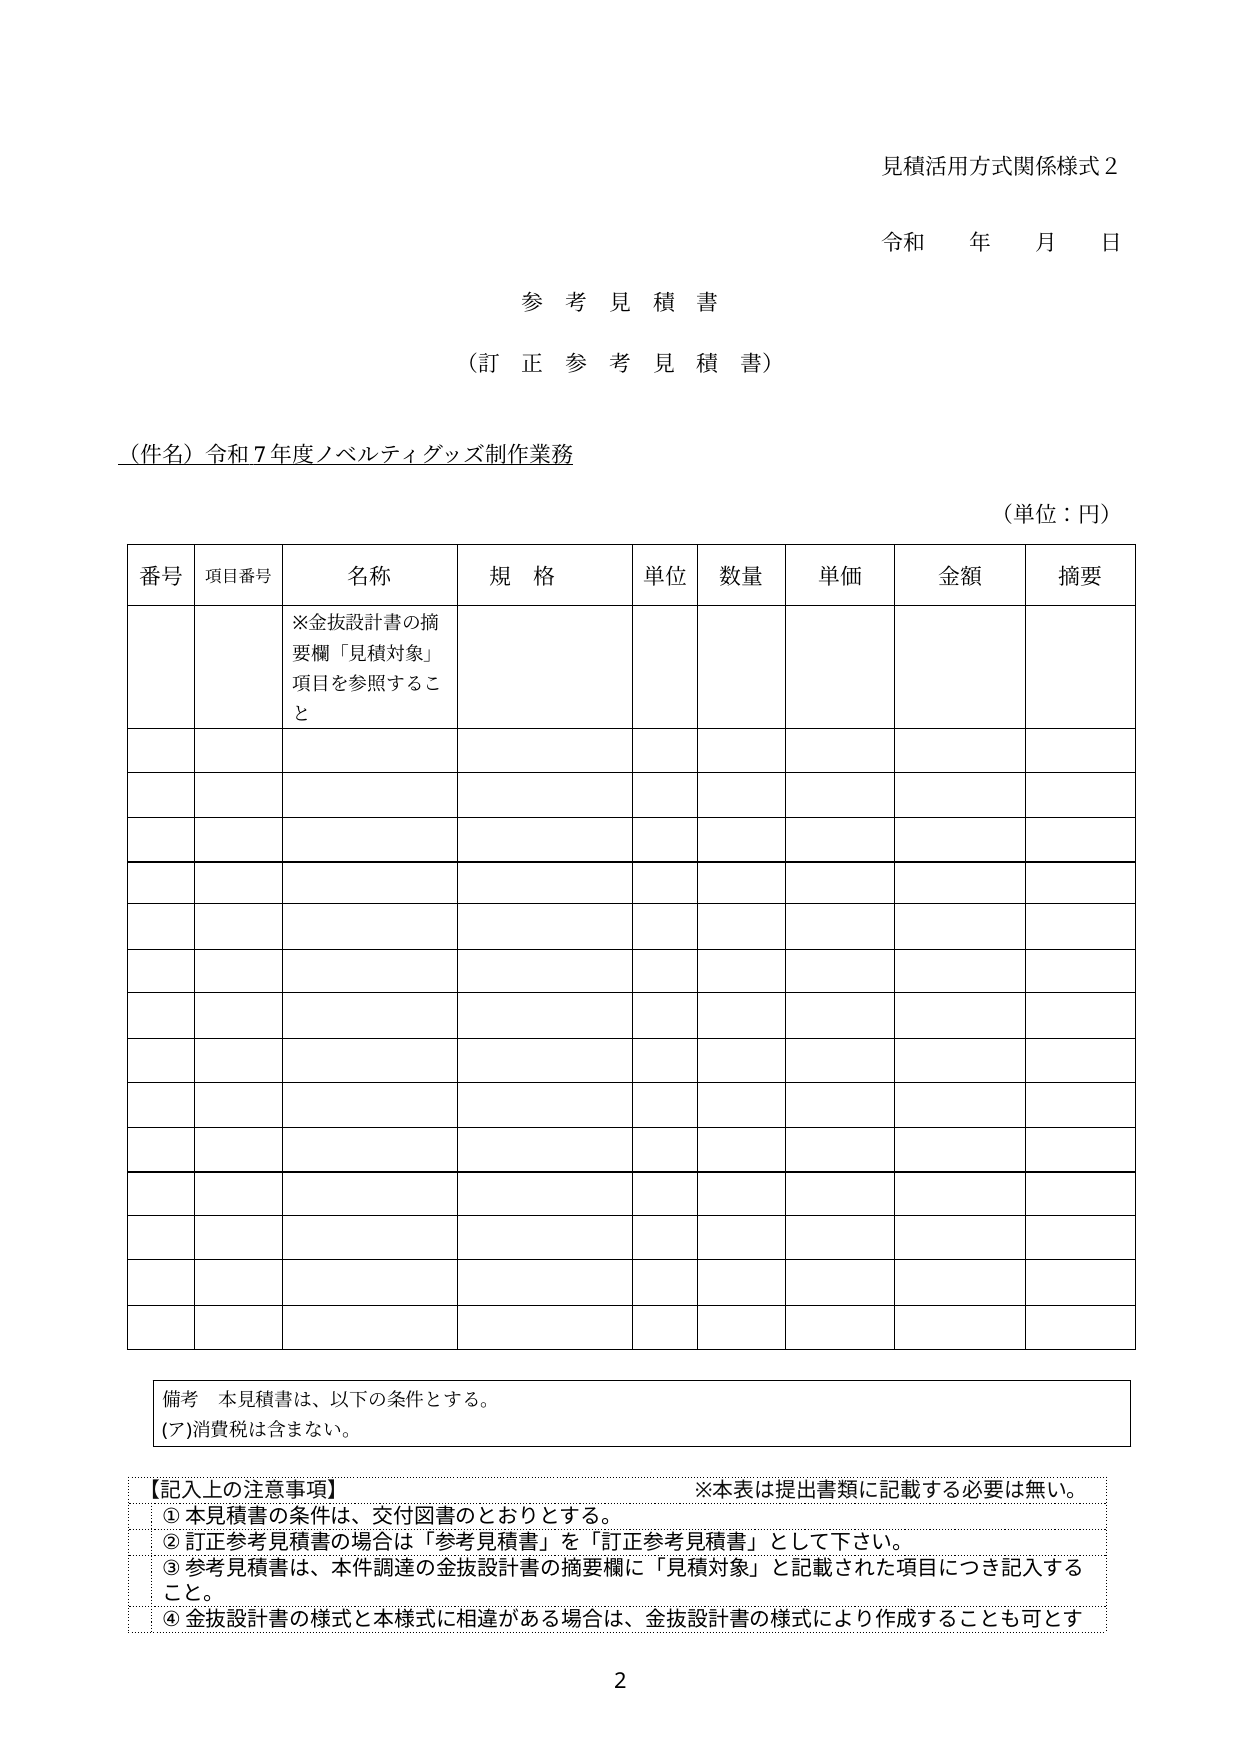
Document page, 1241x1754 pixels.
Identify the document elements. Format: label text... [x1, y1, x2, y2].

table_cell [283, 1083, 457, 1127]
table_cell [283, 863, 457, 903]
table_cell [128, 1083, 194, 1127]
table_cell [458, 606, 632, 728]
table_header 規 格 [458, 545, 632, 605]
table_cell [129, 1503, 152, 1529]
table_cell [786, 1216, 894, 1259]
table_cell [283, 950, 457, 992]
table_cell [633, 606, 697, 728]
table_cell [128, 818, 194, 861]
text （単位：円） [118, 483, 1122, 544]
table_cell [128, 904, 194, 948]
table_header 数量 [698, 545, 785, 605]
table_cell [1026, 1173, 1135, 1215]
table_cell [895, 818, 1025, 861]
text 見積活用方式関係様式２ [118, 149, 1122, 180]
table_cell [895, 863, 1025, 903]
table_cell [786, 904, 894, 948]
table_cell ①本見積書の条件は、交付図書のとおりとする。 [152, 1503, 1106, 1529]
table_cell [786, 950, 894, 992]
table_cell [698, 950, 785, 992]
table_cell [1026, 729, 1135, 772]
table_cell [458, 993, 632, 1038]
table_cell [195, 950, 282, 992]
table_header 項目番号 [195, 545, 282, 605]
table_cell [128, 1128, 194, 1171]
table_cell [786, 818, 894, 861]
table_cell [283, 1306, 457, 1349]
text （訂 正 参 考 見 積 書） [118, 331, 1122, 392]
table_cell [895, 606, 1025, 728]
table_cell [283, 1039, 457, 1082]
table_cell [786, 1173, 894, 1215]
text 参 考 見 積 書 [118, 271, 1122, 331]
table_cell [458, 729, 632, 772]
table_cell [698, 729, 785, 772]
table_cell [698, 606, 785, 728]
table_cell [633, 1083, 697, 1127]
table_cell [128, 863, 194, 903]
table_cell [633, 993, 697, 1038]
table_cell [786, 993, 894, 1038]
table_cell [128, 1260, 194, 1305]
table_cell [786, 1128, 894, 1171]
table_cell [283, 1173, 457, 1215]
table_cell [195, 729, 282, 772]
table_cell [895, 1216, 1025, 1259]
table_cell [195, 1128, 282, 1171]
table_cell [1026, 773, 1135, 817]
table_cell [633, 1216, 697, 1259]
table_cell [633, 1306, 697, 1349]
table_header 金額 [895, 545, 1025, 605]
table_cell [786, 1039, 894, 1082]
table_cell [698, 1306, 785, 1349]
table_cell [1026, 904, 1135, 948]
table_cell [633, 1260, 697, 1305]
text 備考 本見積書は、以下の条件とする。 [154, 1381, 1130, 1410]
table_cell [195, 863, 282, 903]
table_cell [786, 1306, 894, 1349]
table_cell [128, 606, 194, 728]
table_cell [786, 863, 894, 903]
table_cell [895, 1128, 1025, 1171]
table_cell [152, 1606, 1106, 1632]
table_cell [895, 904, 1025, 948]
table_cell [1026, 1039, 1135, 1082]
table_cell [458, 950, 632, 992]
table_cell [895, 950, 1025, 992]
table_cell [698, 993, 785, 1038]
table_cell [698, 1216, 785, 1259]
table_cell [1026, 1306, 1135, 1349]
table_cell [283, 1128, 457, 1171]
table_cell [895, 1306, 1025, 1349]
table_cell ③参考見積書は、本件調達の金抜設計書の摘要欄に「見積対象」と記載された項目につき記入すること。 [152, 1555, 1106, 1606]
table_cell [283, 818, 457, 861]
table_cell [283, 1260, 457, 1305]
table_cell [786, 606, 894, 728]
table_cell [786, 1260, 894, 1305]
table_cell [283, 904, 457, 948]
table_cell [128, 993, 194, 1038]
table_cell [698, 904, 785, 948]
table_cell [698, 1260, 785, 1305]
table_header 番号 [128, 545, 194, 605]
table_cell [195, 904, 282, 948]
table_cell [195, 1083, 282, 1127]
table_cell [195, 1260, 282, 1305]
table_cell [283, 729, 457, 772]
table_cell [633, 863, 697, 903]
table_header 摘要 [1026, 545, 1135, 605]
table_header 単位 [633, 545, 697, 605]
table_cell [633, 904, 697, 948]
table_cell [1026, 863, 1135, 903]
table_cell [283, 993, 457, 1038]
table_cell [1026, 1128, 1135, 1171]
table_cell [458, 773, 632, 817]
table_cell [895, 1173, 1025, 1215]
table_cell [895, 1039, 1025, 1082]
table_cell [1026, 993, 1135, 1038]
table_header ※本表は提出書類に記載する必要は無い。 [580, 1477, 1106, 1503]
table_cell [129, 1529, 152, 1555]
table_cell [786, 773, 894, 817]
table_cell [195, 1306, 282, 1349]
table_cell [129, 1606, 152, 1632]
table_cell [283, 1216, 457, 1259]
table_cell [128, 1216, 194, 1259]
table_cell [633, 950, 697, 992]
table_cell [895, 1083, 1025, 1127]
table_cell [129, 1555, 152, 1606]
table_header 名称 [283, 545, 457, 605]
table_cell [195, 818, 282, 861]
table_cell [698, 1173, 785, 1215]
table_cell [283, 773, 457, 817]
table_cell [195, 1039, 282, 1082]
table_cell [698, 863, 785, 903]
table_cell [458, 1216, 632, 1259]
table_cell [195, 1216, 282, 1259]
table_cell ②訂正参考見積書の場合は「参考見積書」を「訂正参考見積書」として下さい。 [152, 1529, 1106, 1555]
table_cell [195, 606, 282, 728]
table_cell [895, 729, 1025, 772]
table_cell [633, 1128, 697, 1171]
table_cell [128, 1173, 194, 1215]
table_cell [1026, 1216, 1135, 1259]
table_cell [458, 1128, 632, 1171]
text (ア)消費税は含まない。 [154, 1410, 1130, 1446]
table_cell [195, 993, 282, 1038]
table_cell [698, 818, 785, 861]
table_cell [128, 773, 194, 817]
table_cell [1026, 818, 1135, 861]
table_cell [195, 773, 282, 817]
table_cell [633, 1173, 697, 1215]
table_cell [1026, 606, 1135, 728]
table_cell [128, 1039, 194, 1082]
table_cell [786, 1083, 894, 1127]
table_cell [1026, 1260, 1135, 1305]
table_cell [786, 729, 894, 772]
table_cell [633, 773, 697, 817]
table_cell [458, 818, 632, 861]
table_cell [128, 950, 194, 992]
table_cell [458, 904, 632, 948]
table_cell [698, 1083, 785, 1127]
table_cell [458, 1306, 632, 1349]
table_cell [895, 773, 1025, 817]
text （件名）令和7年度ノベルティグッズ制作業務 [118, 422, 1122, 483]
table_cell [895, 1260, 1025, 1305]
table_cell [633, 1039, 697, 1082]
table_cell [633, 729, 697, 772]
text 令和 年 月 日 [118, 210, 1122, 271]
table_header 【記入上の注意事項】 [129, 1477, 580, 1503]
table_cell [128, 729, 194, 772]
table_cell [698, 1039, 785, 1082]
table_cell [458, 1083, 632, 1127]
table_cell [458, 1039, 632, 1082]
table_cell [698, 773, 785, 817]
table_cell [633, 818, 697, 861]
table_cell [895, 993, 1025, 1038]
table_cell [195, 1173, 282, 1215]
table_cell [1026, 1083, 1135, 1127]
table_cell [458, 1260, 632, 1305]
table_cell [128, 1306, 194, 1349]
table_cell [698, 1128, 785, 1171]
table_cell ※金抜設計書の摘要欄「見積対象」項目を参照すること [283, 606, 457, 728]
table_cell [458, 863, 632, 903]
table_cell [458, 1173, 632, 1215]
table_header 単価 [786, 545, 894, 605]
table_cell [1026, 950, 1135, 992]
